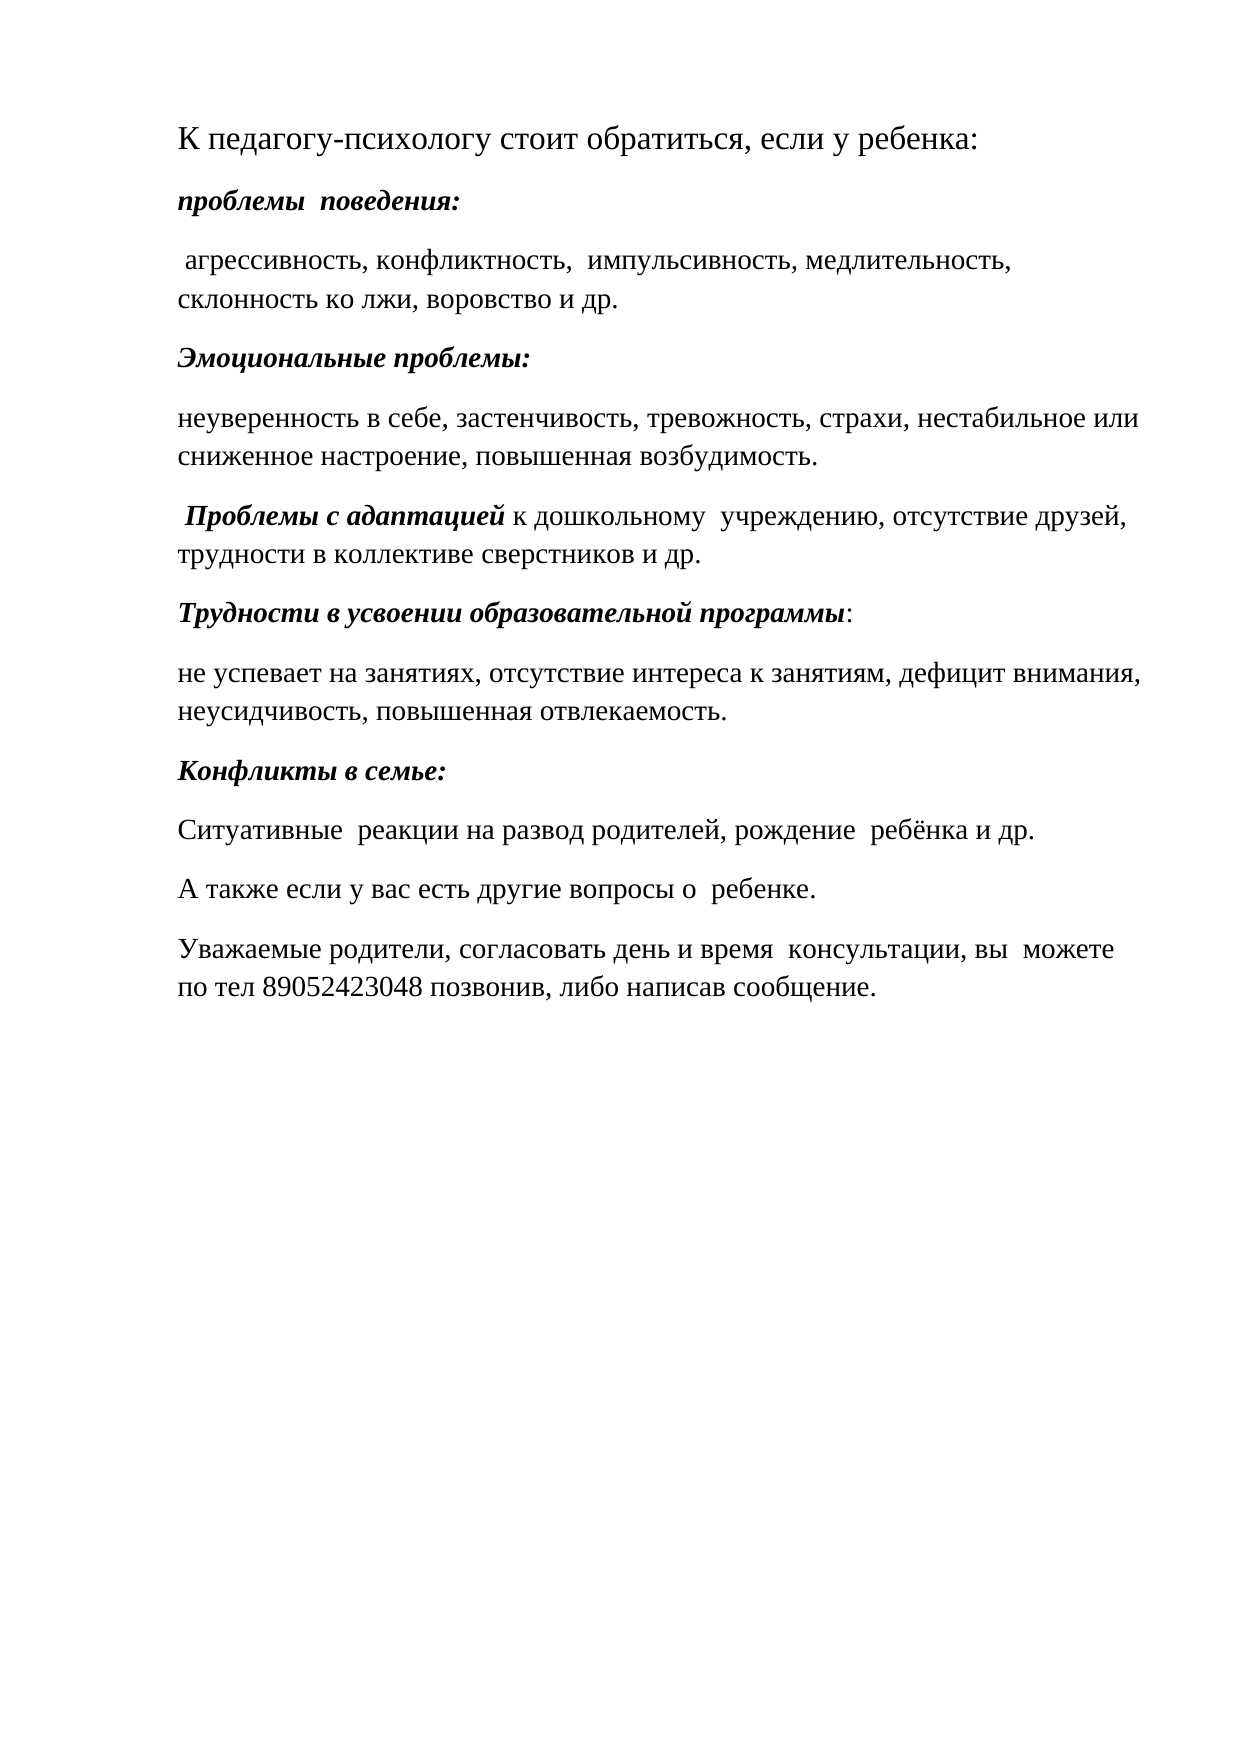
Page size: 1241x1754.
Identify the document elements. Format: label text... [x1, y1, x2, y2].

text Уважаемые родители, согласовать день и время консультации, вы можете по тел 89052423048 позвонив, либо написав сообщение. [177, 931, 1152, 1003]
text Эмоциональные проблемы: [177, 340, 1152, 374]
text Трудности в усвоении образовательной программы: [177, 596, 1152, 629]
text К педагогу-психологу стоит обратиться, если у ребенка: [177, 118, 1152, 156]
text Конфликты в семье: [177, 753, 1152, 786]
text агрессивность, конфликтность, импульсивность, медлительность, склонность ко лжи, воровство и др. [177, 242, 1152, 314]
text А также если у вас есть другие вопросы о ребенке. [177, 872, 1152, 905]
text Проблемы с адаптацией к дошкольному учреждению, отсутствие друзей, трудности в коллективе сверстников и др. [177, 498, 1152, 570]
text не успевает на занятиях, отсутствие интереса к занятиям, дефицит внимания, неусидчивость, повышенная отвлекаемость. [177, 655, 1152, 727]
text проблемы поведения: [177, 183, 1152, 217]
text неуверенность в себе, застенчивость, тревожность, страхи, нестабильное или сниженное настроение, повышенная возбудимость. [177, 400, 1152, 472]
text Ситуативные реакции на развод родителей, рождение ребёнка и др. [177, 812, 1152, 846]
